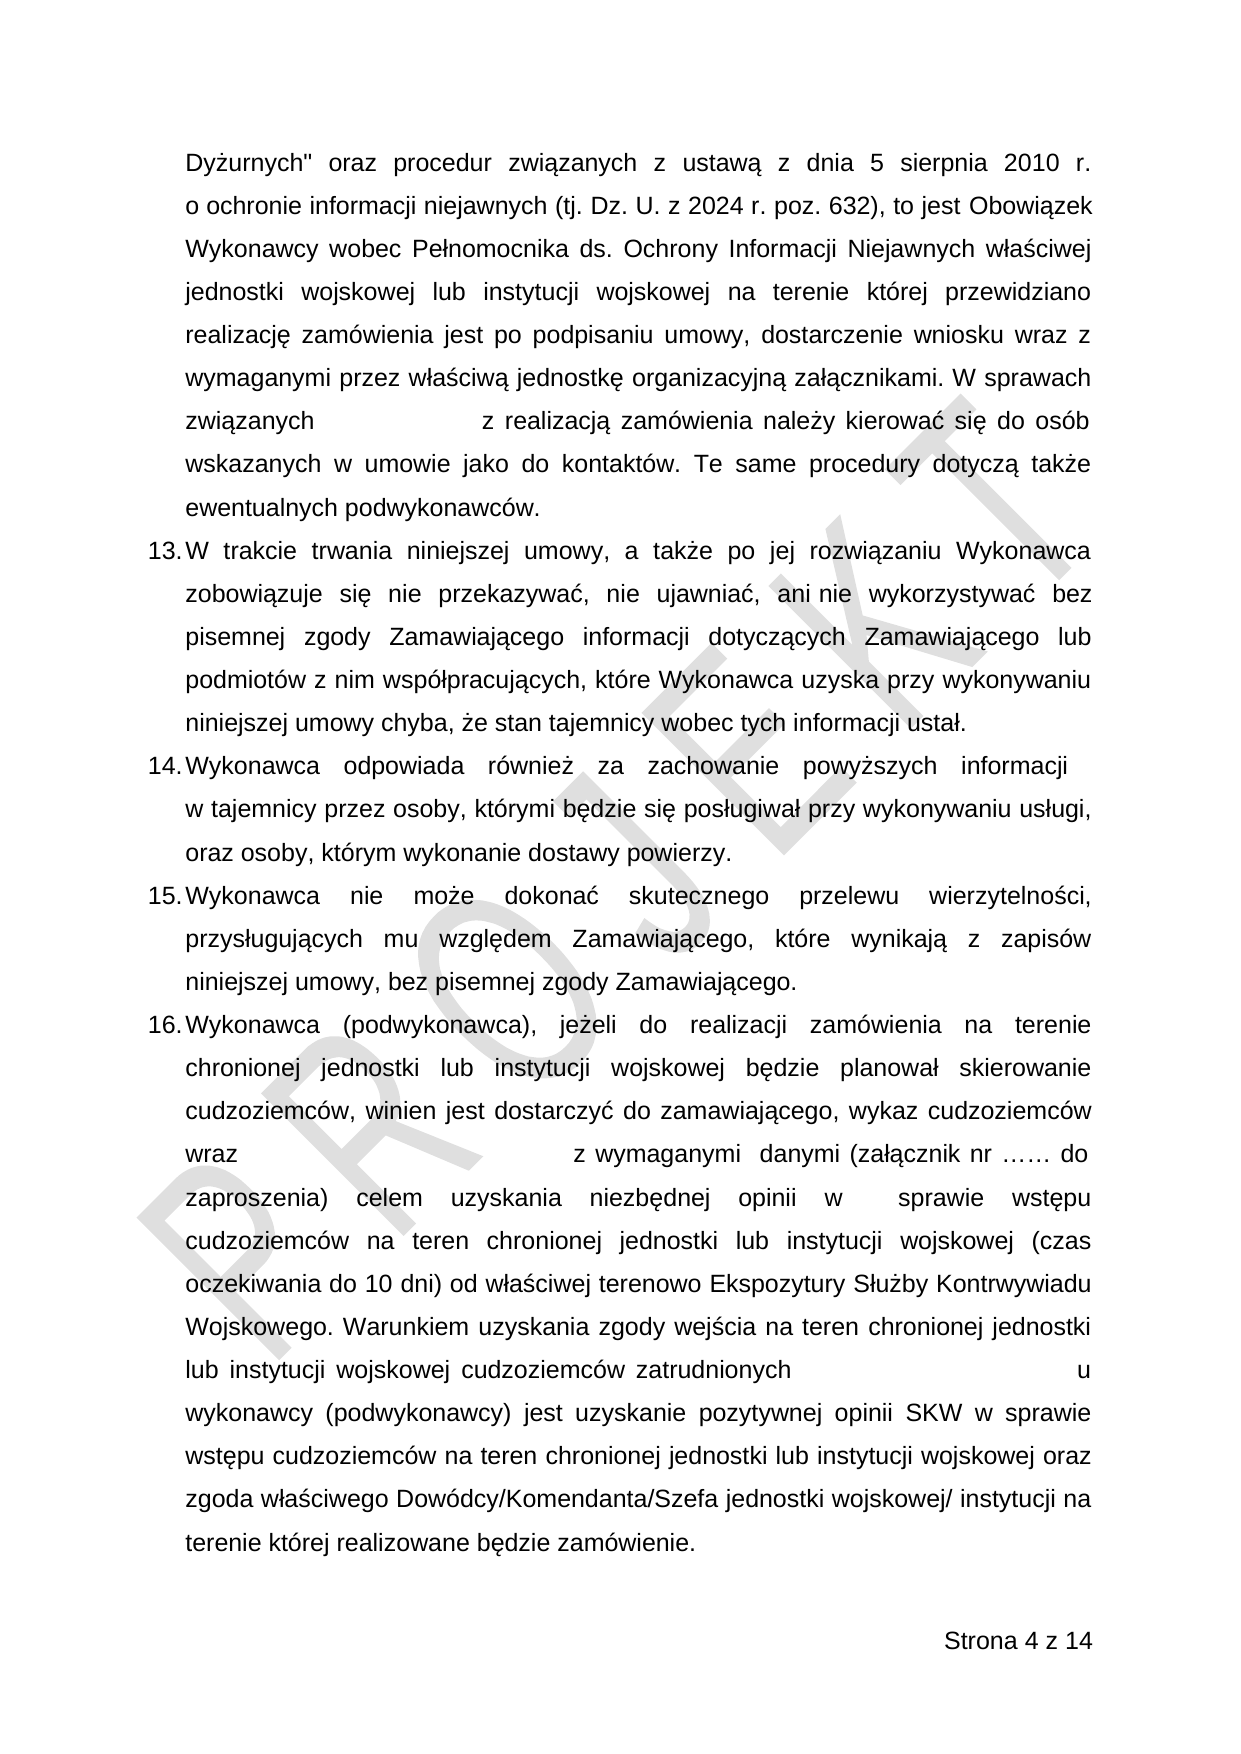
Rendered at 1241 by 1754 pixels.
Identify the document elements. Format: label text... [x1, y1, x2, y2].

list W trakcie trwania niniejszej umowy, a także po jej rozwiązaniu Wykonawca zobowiązuje się nie przekazywać, nie ujawniać, ani nie wykorzystywać bez pisemnej zgody Zamawiającego informacji dotyczących Zamawiającego lub podmiotów z nim współpracujących, które Wykonawca uzyska przy wykonywaniu niniejszej umowy chyba, że stan tajemnicy wobec tych informacji ustał. [148, 536, 1093, 737]
list Wykonawca nie może dokonać skutecznego przelewu wierzytelności, przysługujących mu względem Zamawiającego, które wynikają z zapisów niniejszej umowy, bez pisemnej zgody Zamawiającego. [148, 881, 1093, 996]
list Wykonawca (podwykonawca), jeżeli do realizacji zamówienia na terenie chronionej jednostki lub instytucji wojskowej będzie planował skierowanie cudzoziemców, winien jest dostarczyć do zamawiającego, wykaz cudzoziemców wraz z wymaganymi danymi (załącznik nr …… do zaproszenia) celem uzyskania niezbędnej opinii w sprawie wstępu cudzoziemców na teren chronionej jednostki lub instytucji wojskowej (czas oczekiwania do 10 dni) od właściwej terenowo Ekspozytury Służby Kontrwywiadu Wojskowego. Warunkiem uzyskania zgody wejścia na teren chronionej jednostki lub instytucji wojskowej cudzoziemców zatrudnionych u wykonawcy (podwykonawcy) jest uzyskanie pozytywnej opinii SKW w sprawie wstępu cudzoziemców na teren chronionej jednostki lub instytucji wojskowej oraz zgoda właściwego Dowódcy/Komendanta/Szefa jednostki wojskowej/ instytucji na terenie której realizowane będzie zamówienie. [148, 1010, 1093, 1556]
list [148, 148, 1093, 521]
list Wykonawca odpowiada również za zachowanie powyższych informacji w tajemnicy przez osoby, którymi będzie się posługiwał przy wykonywaniu usługi, oraz osoby, którym wykonanie dostawy powierzy. [148, 751, 1093, 866]
